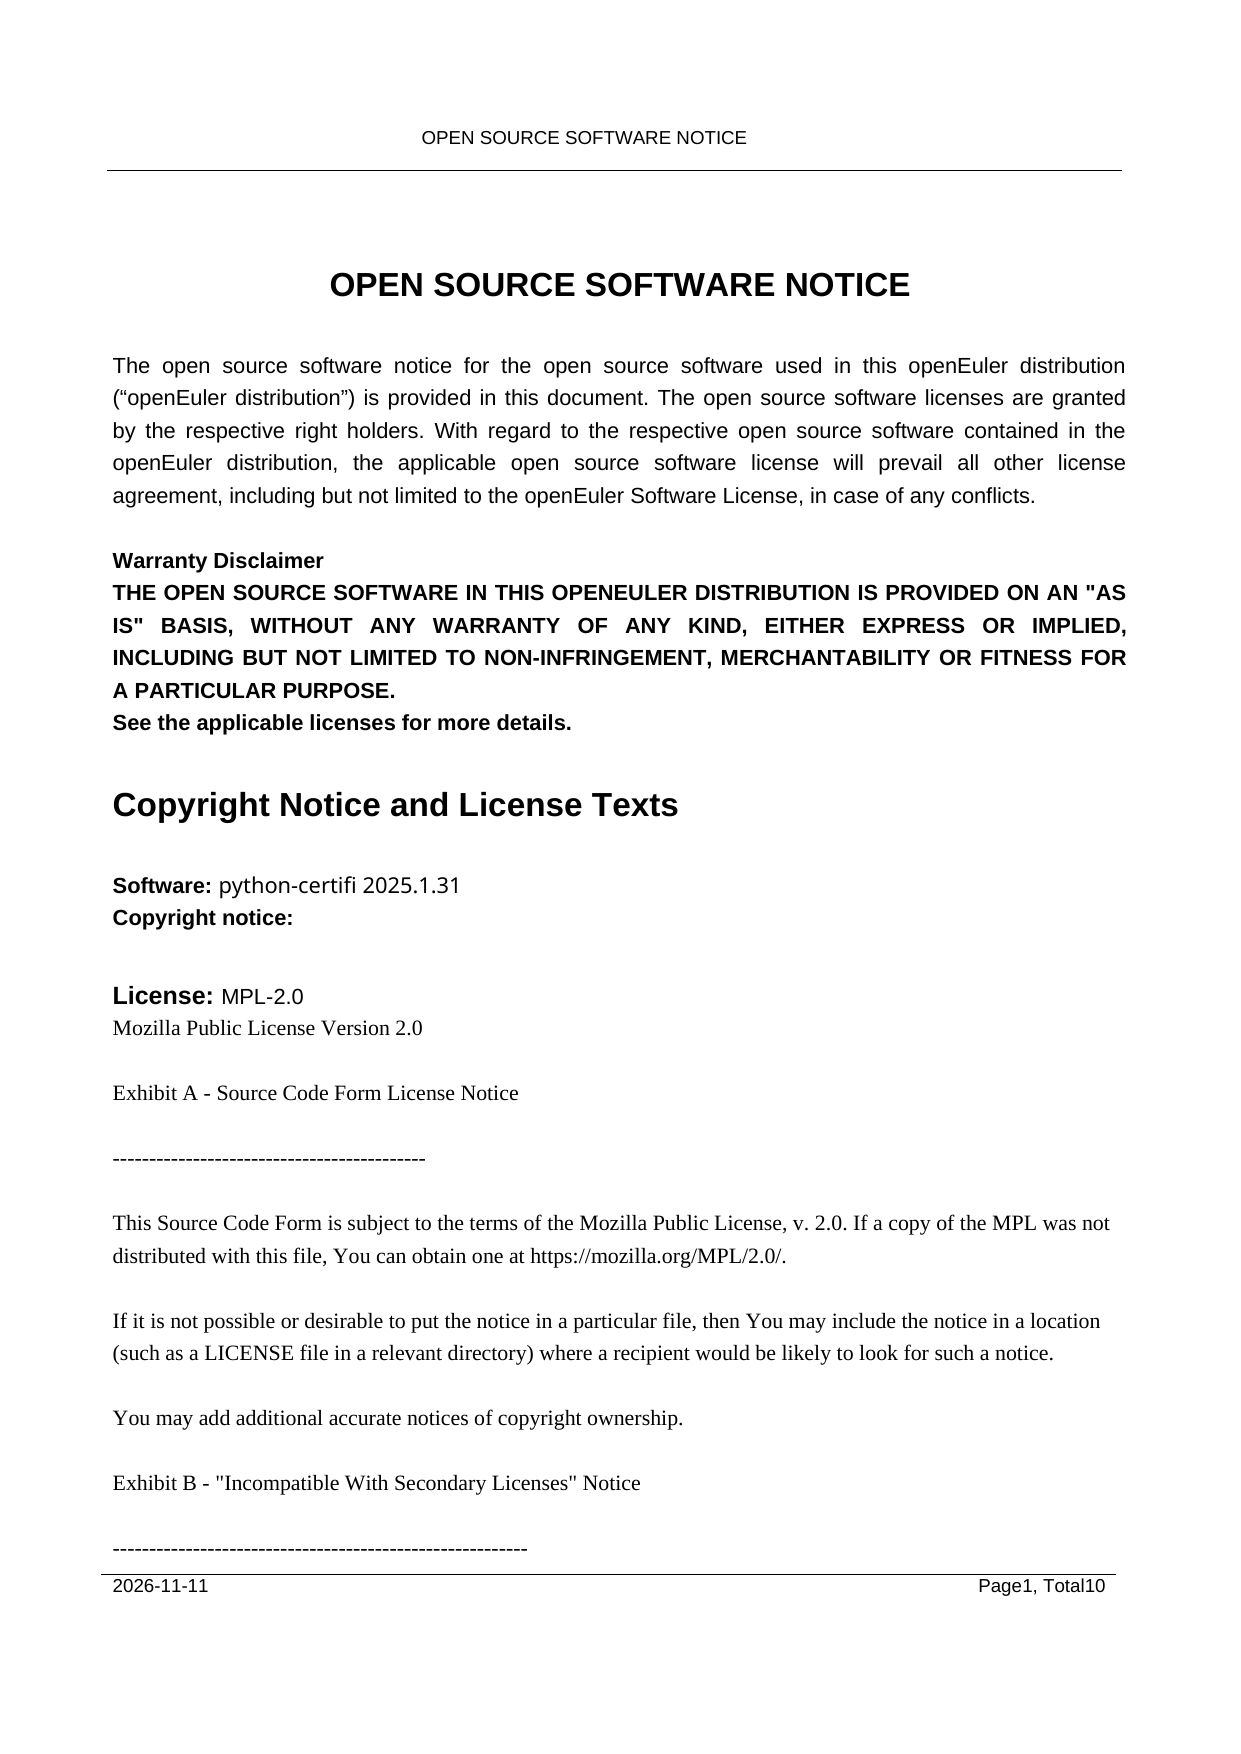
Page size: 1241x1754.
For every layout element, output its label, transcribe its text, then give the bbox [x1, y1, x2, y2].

text Warranty Disclaimer [112, 544, 1128, 576]
text OPEN SOURCE SOFTWARE NOTICE [112, 251, 1128, 316]
text THE OPEN SOURCE SOFTWARE IN THIS OPENEULER DISTRIBUTION IS PROVIDED ON AN "AS IS" BASIS, WITHOUT ANY WARRANTY OF ANY KIND, EITHER EXPRESS OR IMPLIED, INCLUDING BUT NOT LIMITED TO NON-INFRINGEMENT, MERCHANTABILITY OR FITNESS FOR A PARTICULAR PURPOSE. See the applicable licenses for more details. [112, 576, 1128, 739]
text Copyright notice: [112, 901, 1128, 934]
title Software: python-certifi 2025.1.31 [112, 869, 1128, 901]
text License: MPL-2.0 [112, 979, 1128, 1012]
text Copyright Notice and License Texts [112, 771, 1128, 836]
text The open source software notice for the open source software used in this openEuler distribution (“openEuler distribution”) is provided in this document. The open source software licenses are granted by the respective right holders. With regard to the respective open source software contained in the openEuler distribution, the applicable open source software license will prevail all other license agreement, including but not limited to the openEuler Software License, in case of any conflicts. [112, 349, 1128, 511]
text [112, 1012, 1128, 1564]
